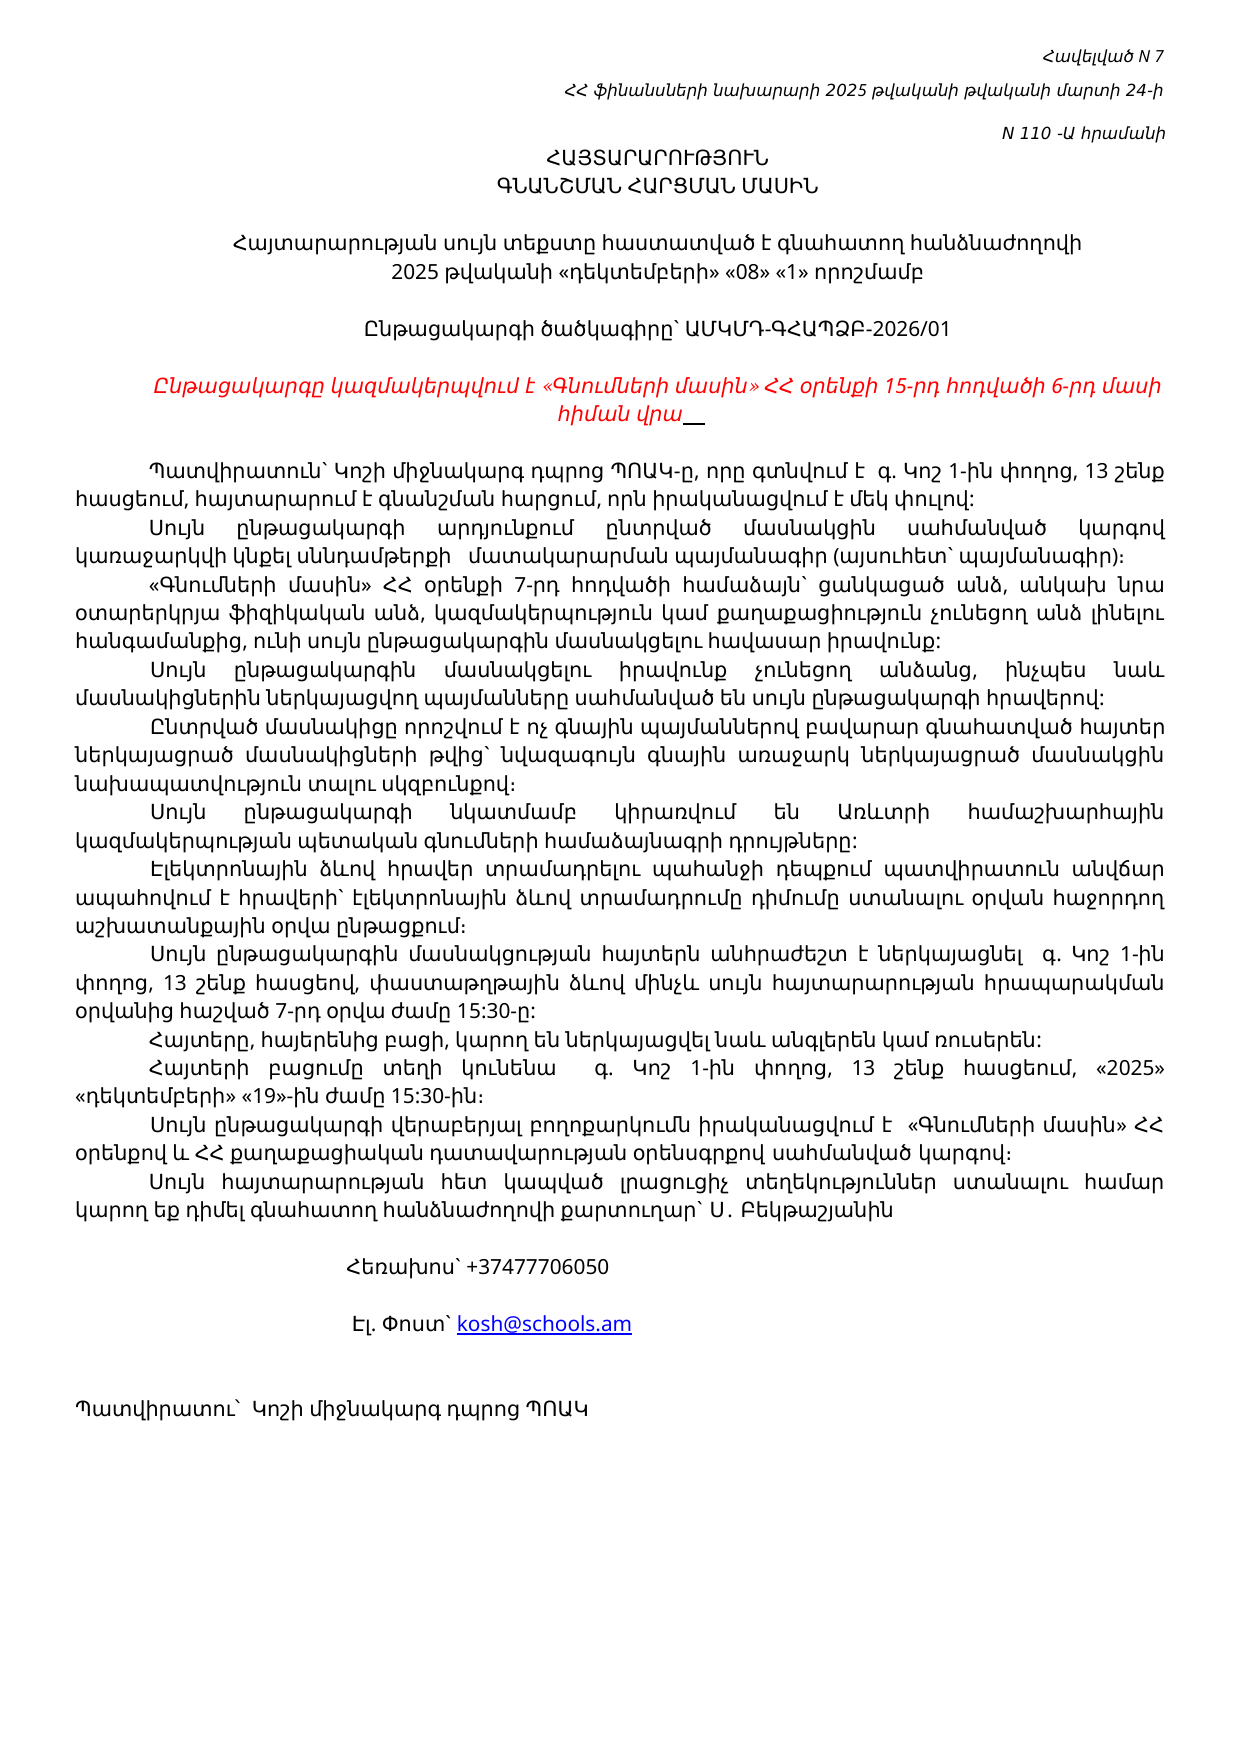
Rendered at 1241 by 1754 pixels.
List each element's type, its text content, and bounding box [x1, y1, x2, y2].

text Հայտերի բացումը տեղի կունենա գ. Կոշ 1-ին փողոց, 13 շենք հասցեում, «2025» «դեկտեմբերի» «19»-ին ժամը 15:30-ին։ [75, 1053, 1165, 1110]
text N 110 -Ա հրամանի [75, 124, 1166, 143]
text Էլեկտրոնային ձևով հրավեր տրամադրելու պահանջի դեպքում պատվիրատուն անվճար ապահովում է հրավերի` էլեկտրոնային ձևով տրամադրումը դիմումը ստանալու օրվան հաջորդող աշխատանքային օրվա ընթացքում։ [75, 854, 1165, 939]
text Հավելված N 7 [75, 44, 1165, 67]
text Սույն ընթացակարգի վերաբերյալ բողոքարկումն իրականացվում է «Գնումների մասին» ՀՀ օրենքով և ՀՀ քաղաքացիական դատավարության օրենսգրքով սահմանված կարգով։ [75, 1110, 1165, 1167]
text Սույն հայտարարության հետ կապված լրացուցիչ տեղեկություններ ստանալու համար կարող եք դիմել գնահատող հանձնաժողովի քարտուղար` Ս․ Բեկթաշյանին [75, 1167, 1165, 1224]
text Սույն ընթացակարգին մասնակցելու իրավունք չունեցող անձանց, ինչպես նաև մասնակիցներին ներկայացվող պայմանները սահմանված են սույն ընթացակարգի հրավերով: [75, 655, 1165, 712]
text Սույն ընթացակարգի նկատմամբ կիրառվում են Առևտրի համաշխարհային կազմակերպության պետական գնումների համաձայնագրի դրույթները: [75, 797, 1165, 854]
text ԳՆԱՆՇՄԱՆ ՀԱՐՑՄԱՆ ՄԱՍԻՆ [75, 172, 1165, 200]
text Ընտրված մասնակիցը որոշվում է ոչ գնային պայմաններով բավարար գնահատված հայտեր ներկայացրած մասնակիցների թվից` նվազագույն գնային առաջարկ ներկայացրած մասնակցին նախապատվություն տալու սկզբունքով։ [75, 712, 1165, 797]
text «Գնումների մասին» ՀՀ օրենքի 7-րդ հոդվածի համաձայն` ցանկացած անձ, անկախ նրա օտարերկրյա ֆիզիկական անձ, կազմակերպություն կամ քաղաքացիություն չունեցող անձ լինելու հանգամանքից, ունի սույն ընթացակարգին մասնակցելու հավասար իրավունք: [75, 570, 1165, 655]
text Ընթացակարգը կազմակերպվում է Գնումների մասին ՀՀ օրենքի 15-րդ հոդվածի 6-րդ մասի հիման վրա [683, 371, 1165, 428]
text Սույն ընթացակարգին մասնակցության հայտերն անհրաժեշտ է ներկայացնել գ. Կոշ 1-ին փողոց, 13 շենք հասցեով, փաստաթղթային ձևով մինչև սույն հայտարարության հրապարակման օրվանից հաշված 7-րդ օրվա ժամը 15:30-ը: [75, 939, 1165, 1025]
text Ընթացակարգը կազմակերպվում է Գնումների մասին ՀՀ օրենքի 15-րդ հոդվածի 6-րդ մասի հիման վրա [75, 371, 558, 428]
text Պատվիրատուն` Կոշի միջնակարգ դպրոց ՊՈԱԿ-ը, որը գտնվում է գ. Կոշ 1-ին փողոց, 13 շենք հասցեում, հայտարարում է գնանշման հարցում, որն իրականացվում է մեկ փուլով: [75, 456, 1165, 513]
text 2025 թվականի «դեկտեմբերի» «08» «1» որոշմամբ [75, 257, 1165, 285]
text Հայտերը, հայերենից բացի, կարող են ներկայացվել նաև անգլերեն կամ ռուսերեն: [75, 1025, 1165, 1053]
text Հեռախոս` +37477706050 [75, 1252, 1165, 1281]
text Ընթացակարգի ծածկագիրը` ԱՄԿՄԴ-ԳՀԱՊՁԲ-2026/01 [75, 314, 1165, 342]
text ՀՀ ֆինանսների նախարարի 2025 թվականի թվականի մարտի 24-ի [75, 78, 1165, 101]
text Պատվիրատու՝ Կոշի միջնակարգ դպրոց ՊՈԱԿ [75, 1394, 1165, 1423]
text Էլ. Փոստ` kosh@schools.am [75, 1309, 1165, 1338]
text ՀԱՅՏԱՐԱՐՈՒԹՅՈՒՆ [75, 143, 1165, 172]
text Սույն ընթացակարգի արդյունքում ընտրված մասնակցին սահմանված կարգով կառաջարկվի կնքել սննդամթերքի մատակարարման պայմանագիր (այսուհետ` պայմանագիր)։ [75, 513, 1165, 570]
text Հայտարարության սույն տեքստը հաստատված է գնահատող հանձնաժողովի [75, 228, 1165, 257]
